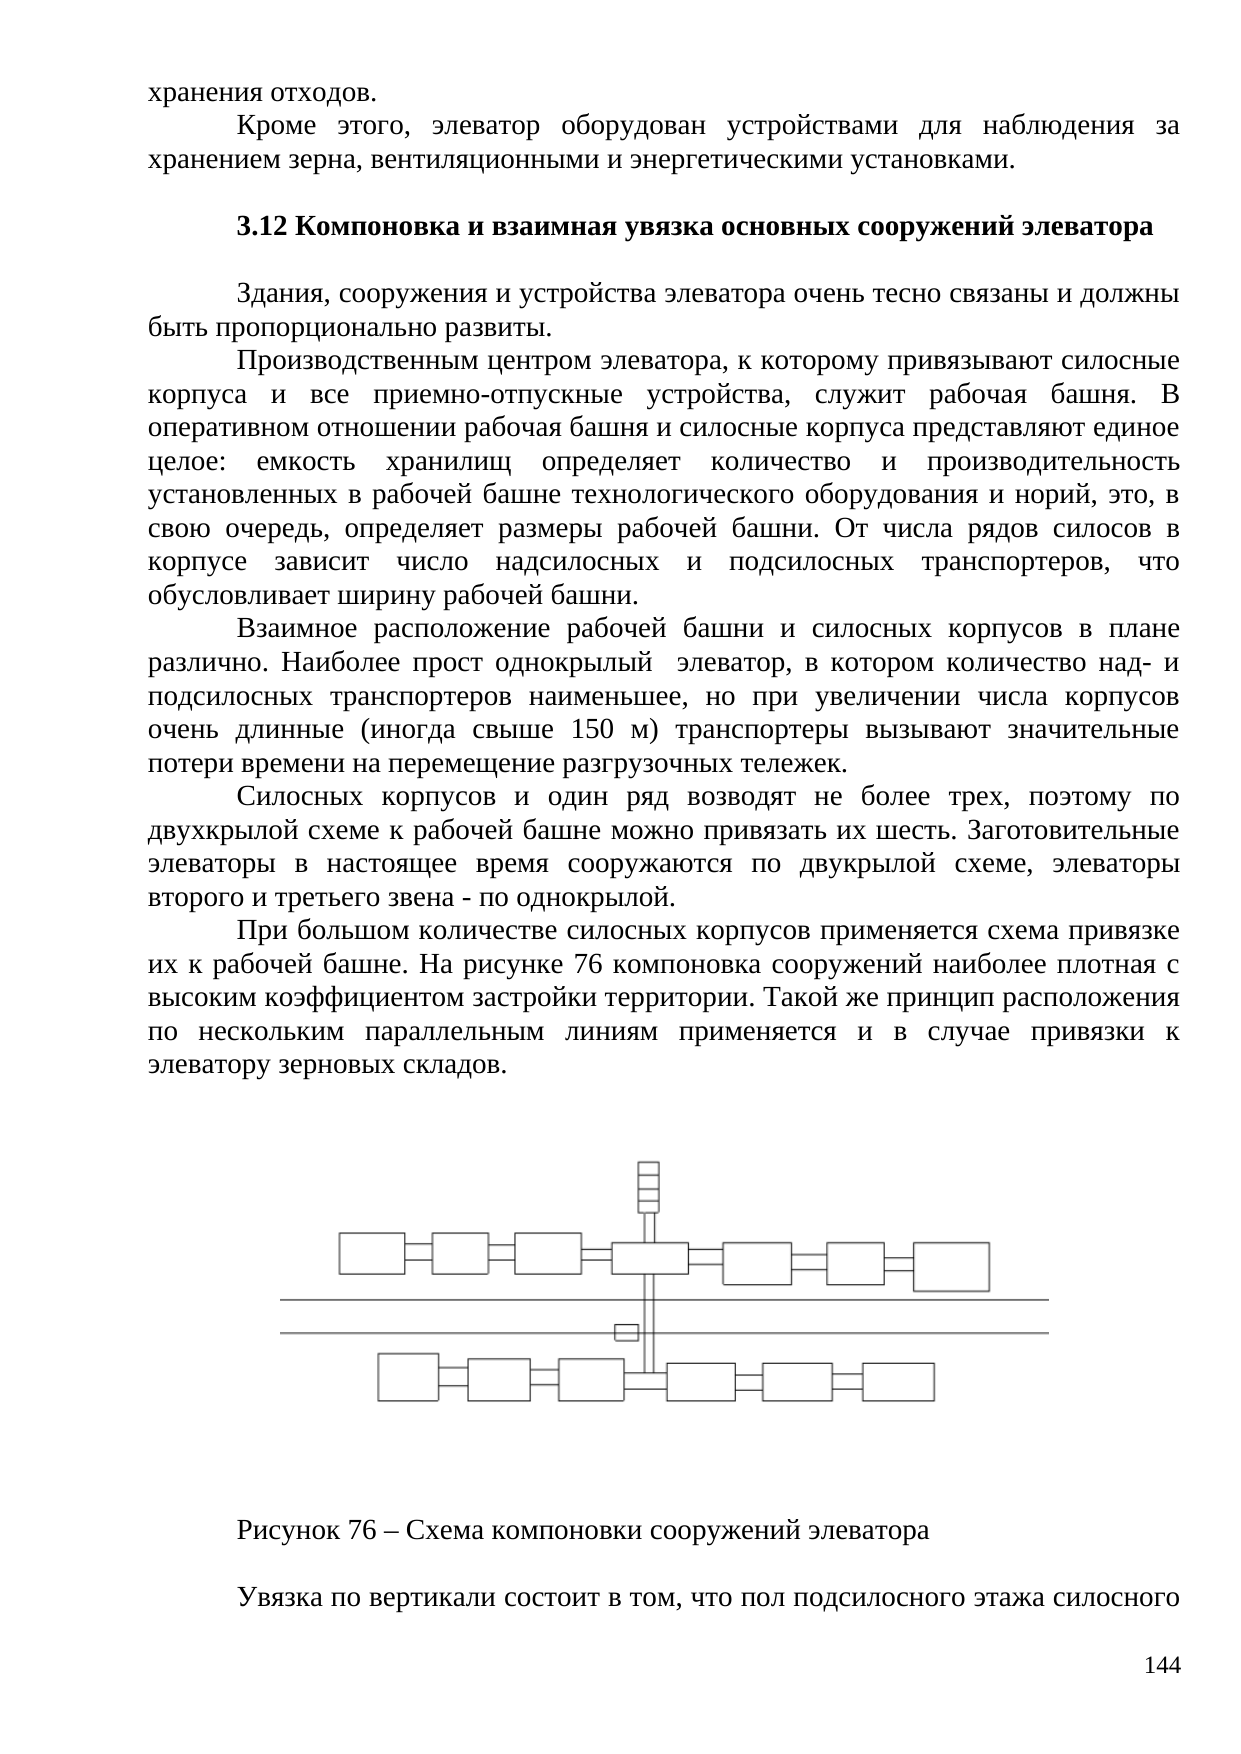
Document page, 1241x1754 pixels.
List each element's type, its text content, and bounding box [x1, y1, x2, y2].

text При большом количестве силосных корпусов применяется схема привязке их к рабочей башне. На рисунке 76 компоновка сооружений наиболее плотная с высоким коэффициентом застройки территории. Такой же принцип расположения по нескольким параллельным линиям применяется и в случае привязки к элеватору зерновых складов. [148, 912, 1181, 1080]
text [148, 74, 1181, 107]
text Силосных корпусов и один ряд возводят не более трех, поэтому по двухкрылой схеме к рабочей башне можно привязать их шесть. Заготовительные элеваторы в настоящее время сооружаются по двукрылой схеме, элеваторы второго и третьего звена - по однокрылой. [148, 778, 1181, 912]
text Взаимное расположение рабочей башни и силосных корпусов в плане различно. Наиболее прост однокрылый элеватор, в котором количество над- и подсилосных транспортеров наименьшее, но при увеличении числа корпусов очень длинные (иногда свыше 150 м) транспортеры вызывают значительные потери времени на перемещение разгрузочных тележек. [148, 611, 1181, 778]
text Рисунок 76 – Схема компоновки сооружений элеватора [148, 1512, 1181, 1546]
text Кроме этого, элеватор оборудован устройствами для наблюдения за хранением зерна, вентиляционными и энергетическими установками. [148, 107, 1181, 174]
text Здания, сооружения и устройства элеватора очень тесно связаны и должны быть пропорционально развиты. [148, 275, 1181, 342]
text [148, 1579, 1181, 1613]
picture [280, 1080, 1049, 1479]
text Производственным центром элеватора, к которому привязывают силосные корпуса и все приемно-отпускные устройства, служит рабочая башня. В оперативном отношении рабочая башня и силосные корпуса представляют единое целое: емкость хранилищ определяет количество и производительность установленных в рабочей башне технологического оборудования и норий, это, в свою очередь, определяет размеры рабочей башни. От числа рядов силосов в корпусе зависит число надсилосных и подсилосных транспортеров, что обусловливает ширину рабочей башни. [148, 342, 1181, 611]
text 3.12 Компоновка и взаимная увязка основных сооружений элеватора [148, 208, 1181, 242]
